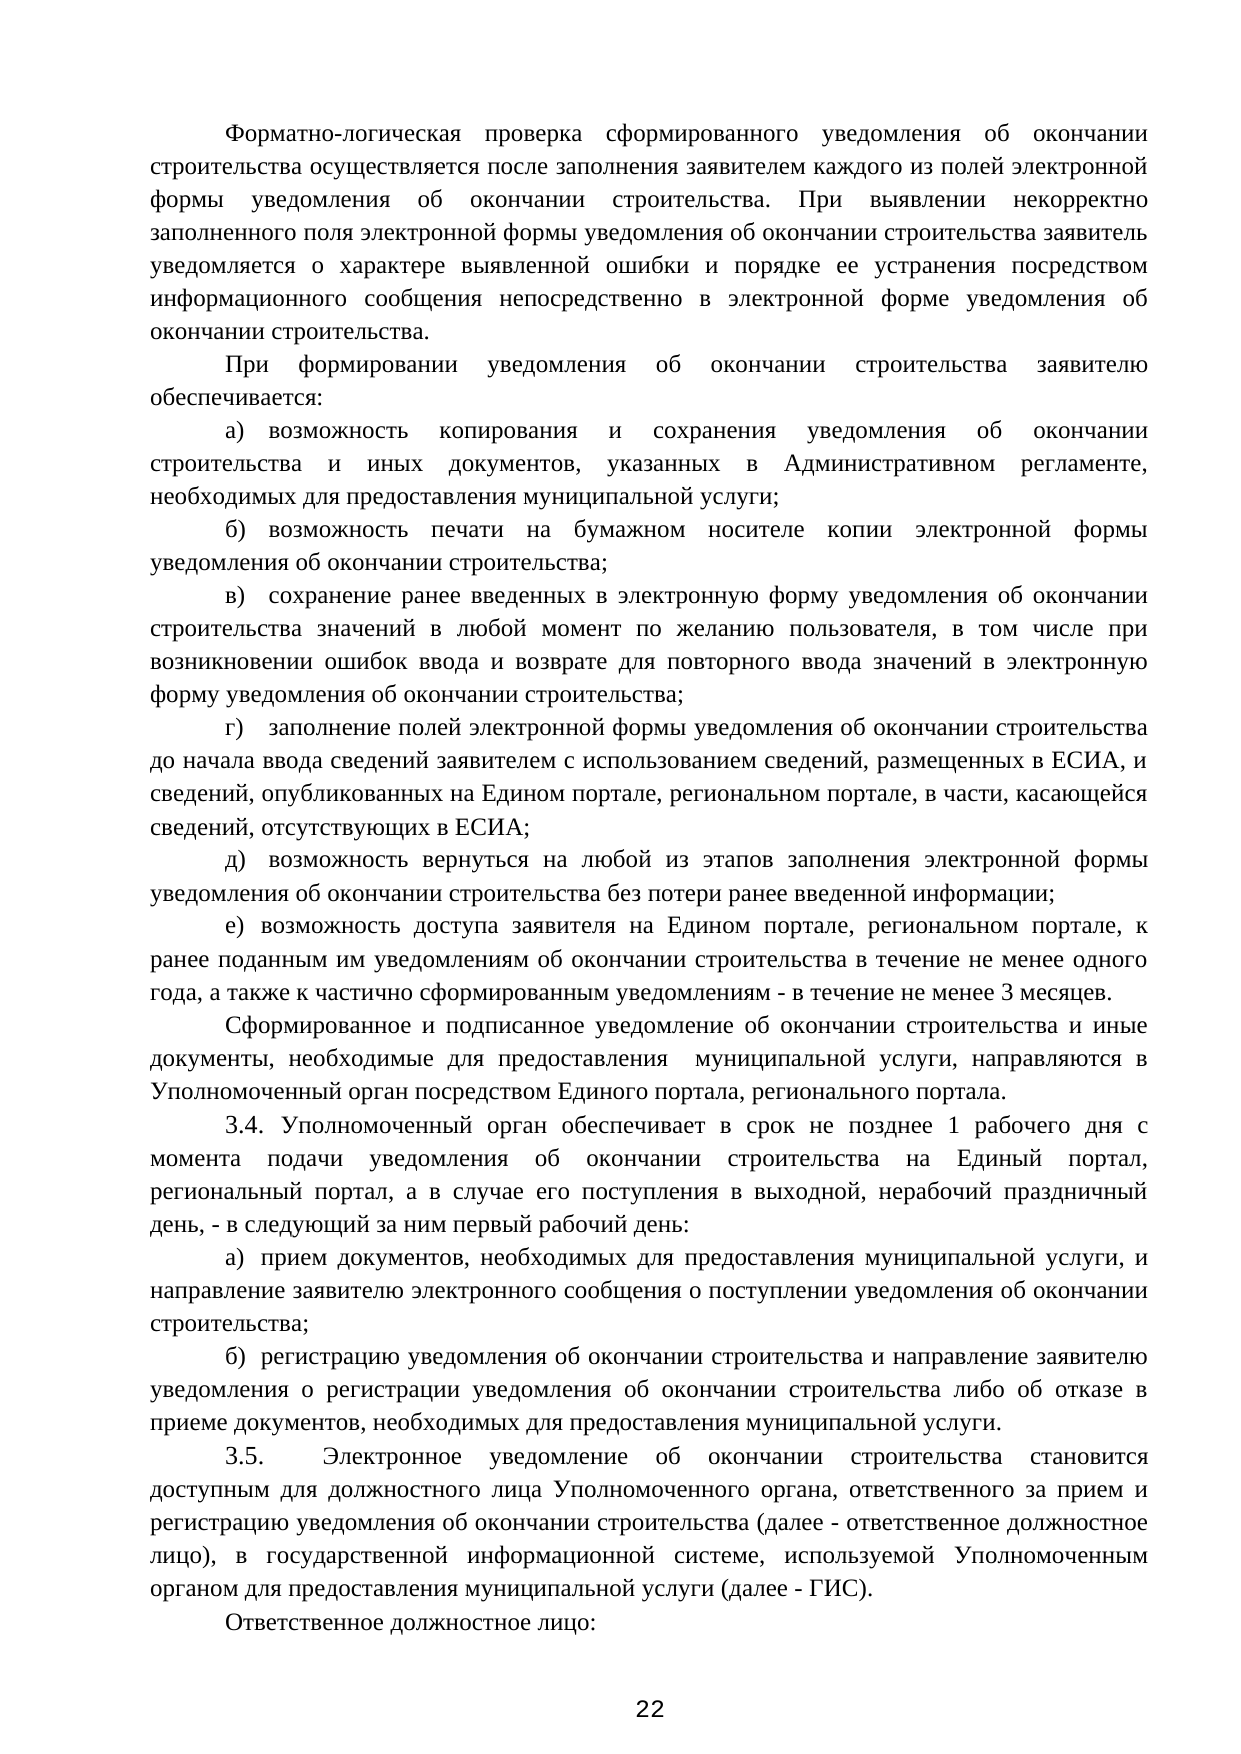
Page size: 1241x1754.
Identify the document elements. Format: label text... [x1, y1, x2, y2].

list Уполномоченный орган обеспечивает в срок не позднее 1 рабочего дня с момента подачи уведомления об окончании строительства на Единый портал, региональный портал, а в случае его поступления в выходной, нерабочий праздничный день, - в следующий за ним первый рабочий день: [150, 1109, 1149, 1238]
list Электронное уведомление об окончании строительства становится доступным для должностного лица Уполномоченного органа, ответственного за прием и регистрацию уведомления об окончании строительства (далее - ответственное должностное лицо), в государственной информационной системе, используемой Уполномоченным органом для предоставления муниципальной услуги (далее - ГИС). [150, 1440, 1149, 1602]
text б) возможность печати на бумажном носителе копии электронной формы уведомления об окончании строительства; [150, 514, 1149, 576]
text Ответственное должностное лицо: [150, 1607, 1152, 1635]
text е) возможность доступа заявителя на Едином портале, региональном портале, к ранее поданным им уведомлениям об окончании строительства в течение не менее одного года, а также к частично сформированным уведомлениям - в течение не менее 3 месяцев. [150, 911, 1149, 1005]
text При формировании уведомления об окончании строительства заявителю обеспечивается: [150, 349, 1149, 411]
text Форматно-логическая проверка сформированного уведомления об окончании строительства осуществляется после заполнения заявителем каждого из полей электронной формы уведомления об окончании строительства. При выявлении некорректно заполненного поля электронной формы уведомления об окончании строительства заявитель уведомляется о характере выявленной ошибки и порядке ее устранения посредством информационного сообщения непосредственно в электронной форме уведомления об окончании строительства. [150, 118, 1149, 345]
text в) сохранение ранее введенных в электронную форму уведомления об окончании строительства значений в любой момент по желанию пользователя, в том числе при возникновении ошибок ввода и возврате для повторного ввода значений в электронную форму уведомления об окончании строительства; [150, 580, 1149, 708]
text а) возможность копирования и сохранения уведомления об окончании строительства и иных документов, указанных в Административном регламенте, необходимых для предоставления муниципальной услуги; [150, 415, 1149, 510]
text д) возможность вернуться на любой из этапов заполнения электронной формы уведомления об окончании строительства без потери ранее введенной информации; [150, 844, 1149, 906]
text б) регистрацию уведомления об окончании строительства и направление заявителю уведомления о регистрации уведомления об окончании строительства либо об отказе в приеме документов, необходимых для предоставления муниципальной услуги. [150, 1341, 1149, 1436]
text Сформированное и подписанное уведомление об окончании строительства и иные документы, необходимые для предоставления муниципальной услуги, направляются в Уполномоченный орган посредством Единого портала, регионального портала. [150, 1010, 1149, 1104]
text а) прием документов, необходимых для предоставления муниципальной услуги, и направление заявителю электронного сообщения о поступлении уведомления об окончании строительства; [150, 1242, 1149, 1337]
text г) заполнение полей электронной формы уведомления об окончании строительства до начала ввода сведений заявителем с использованием сведений, размещенных в ЕСИА, и сведений, опубликованных на Едином портале, региональном портале, в части, касающейся сведений, отсутствующих в ЕСИА; [150, 712, 1149, 840]
